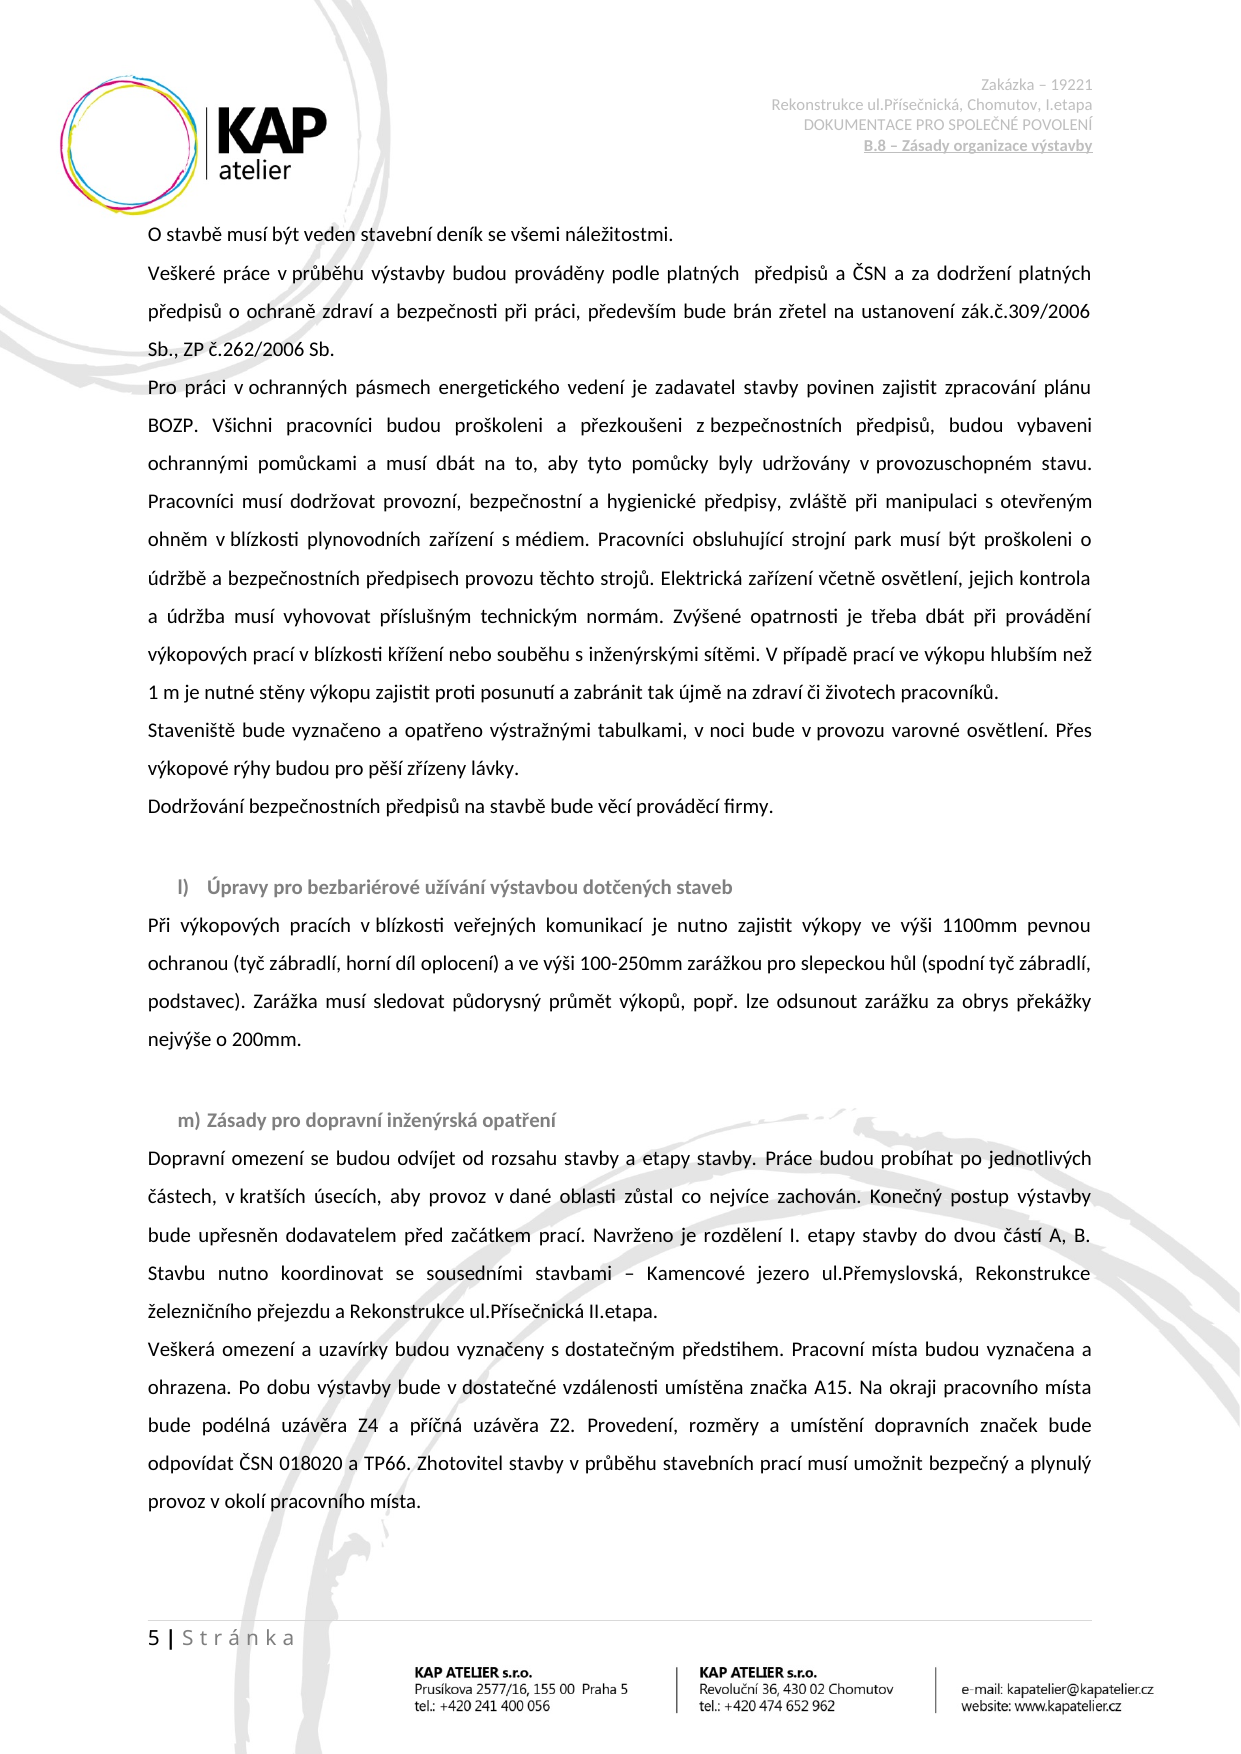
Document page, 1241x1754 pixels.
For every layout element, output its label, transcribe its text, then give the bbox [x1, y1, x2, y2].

text Dopravní omezení se budou odvíjet od rozsahu stavby a etapy stavby. Práce budou probíhat po jednotlivých částech, v kratších úsecích, aby provoz v dané oblasti zůstal co nejvíce zachován. Konečný postup výstavby bude upřesněn dodavatelem před začátkem prací. Navrženo je rozdělení I. etapy stavby do dvou částí A, B. Stavbu nutno koordinovat se sousedními stavbami – Kamencové jezero ul.Přemyslovská, Rekonstrukce železničního přejezdu a Rekonstrukce ul.Přísečnická II.etapa. [148, 1146, 1092, 1323]
text Veškerá omezení a uzavírky budou vyznačeny s dostatečným předstihem. Pracovní místa budou vyznačena a ohrazena. Po dobu výstavby bude v dostatečné vzdálenosti umístěna značka A15. Na okraji pracovního místa bude podélná uzávěra Z4 a příčná uzávěra Z2. Provedení, rozměry a umístění dopravních značek bude odpovídat ČSN 018020 a TP66. Zhotovitel stavby v průběhu stavebních prací musí umožnit bezpečný a plynulý provoz v okolí pracovního místa. [148, 1336, 1092, 1514]
text Dodržování bezpečnostních předpisů na stavbě bude věcí prováděcí firmy. [148, 793, 1092, 819]
text O stavbě musí být veden stavební deník se všemi náležitostmi. [148, 222, 1092, 247]
text Veškeré práce v průběhu výstavby budou prováděny podle platných předpisů a ČSN a za dodržení platných předpisů o ochraně zdraví a bezpečnosti při práci, především bude brán zřetel na ustanovení zák.č.309/2006 Sb., ZP č.262/2006 Sb. [148, 260, 1092, 361]
subtitle Úpravy pro bezbariérové užívání výstavbou dotčených staveb [177, 874, 1092, 899]
text Pro práci v ochranných pásmech energetického vedení je zadavatel stavby povinen zajistit zpracování plánu BOZP. Všichni pracovníci budou proškoleni a přezkoušeni z bezpečnostních předpisů, budou vybaveni ochrannými pomůckami a musí dbát na to, aby tyto pomůcky byly udržovány v provozuschopném stavu. Pracovníci musí dodržovat provozní, bezpečnostní a hygienické předpisy, zvláště při manipulaci s otevřeným ohněm v blízkosti plynovodních zařízení s médiem. Pracovníci obsluhující strojní park musí být proškoleni o údržbě a bezpečnostních předpisech provozu těchto strojů. Elektrická zařízení včetně osvětlení, jejich kontrola a údržba musí vyhovovat příslušným technickým normám. Zvýšené opatrnosti je třeba dbát při provádění výkopových prací v blízkosti křížení nebo souběhu s inženýrskými sítěmi. V případě prací ve výkopu hlubším než 1 m je nutné stěny výkopu zajistit proti posunutí a zabránit tak újmě na zdraví či životech pracovníků. [148, 374, 1092, 704]
text Staveniště bude vyznačeno a opatřeno výstražnými tabulkami, v noci bude v provozu varovné osvětlení. Přes výkopové rýhy budou pro pěší zřízeny lávky. [148, 717, 1092, 781]
picture [0, 0, 1240, 1754]
subtitle Zásady pro dopravní inženýrská opatření [177, 1107, 1092, 1133]
text Při výkopových pracích v blízkosti veřejných komunikací je nutno zajistit výkopy ve výši 1100mm pevnou ochranou (tyč zábradlí, horní díl oplocení) a ve výši 100-250mm zarážkou pro slepeckou hůl (spodní tyč zábradlí, podstavec). Zarážka musí sledovat půdorysný průmět výkopů, popř. lze odsunout zarážku za obrys překážky nejvýše o 200mm. [148, 912, 1092, 1052]
